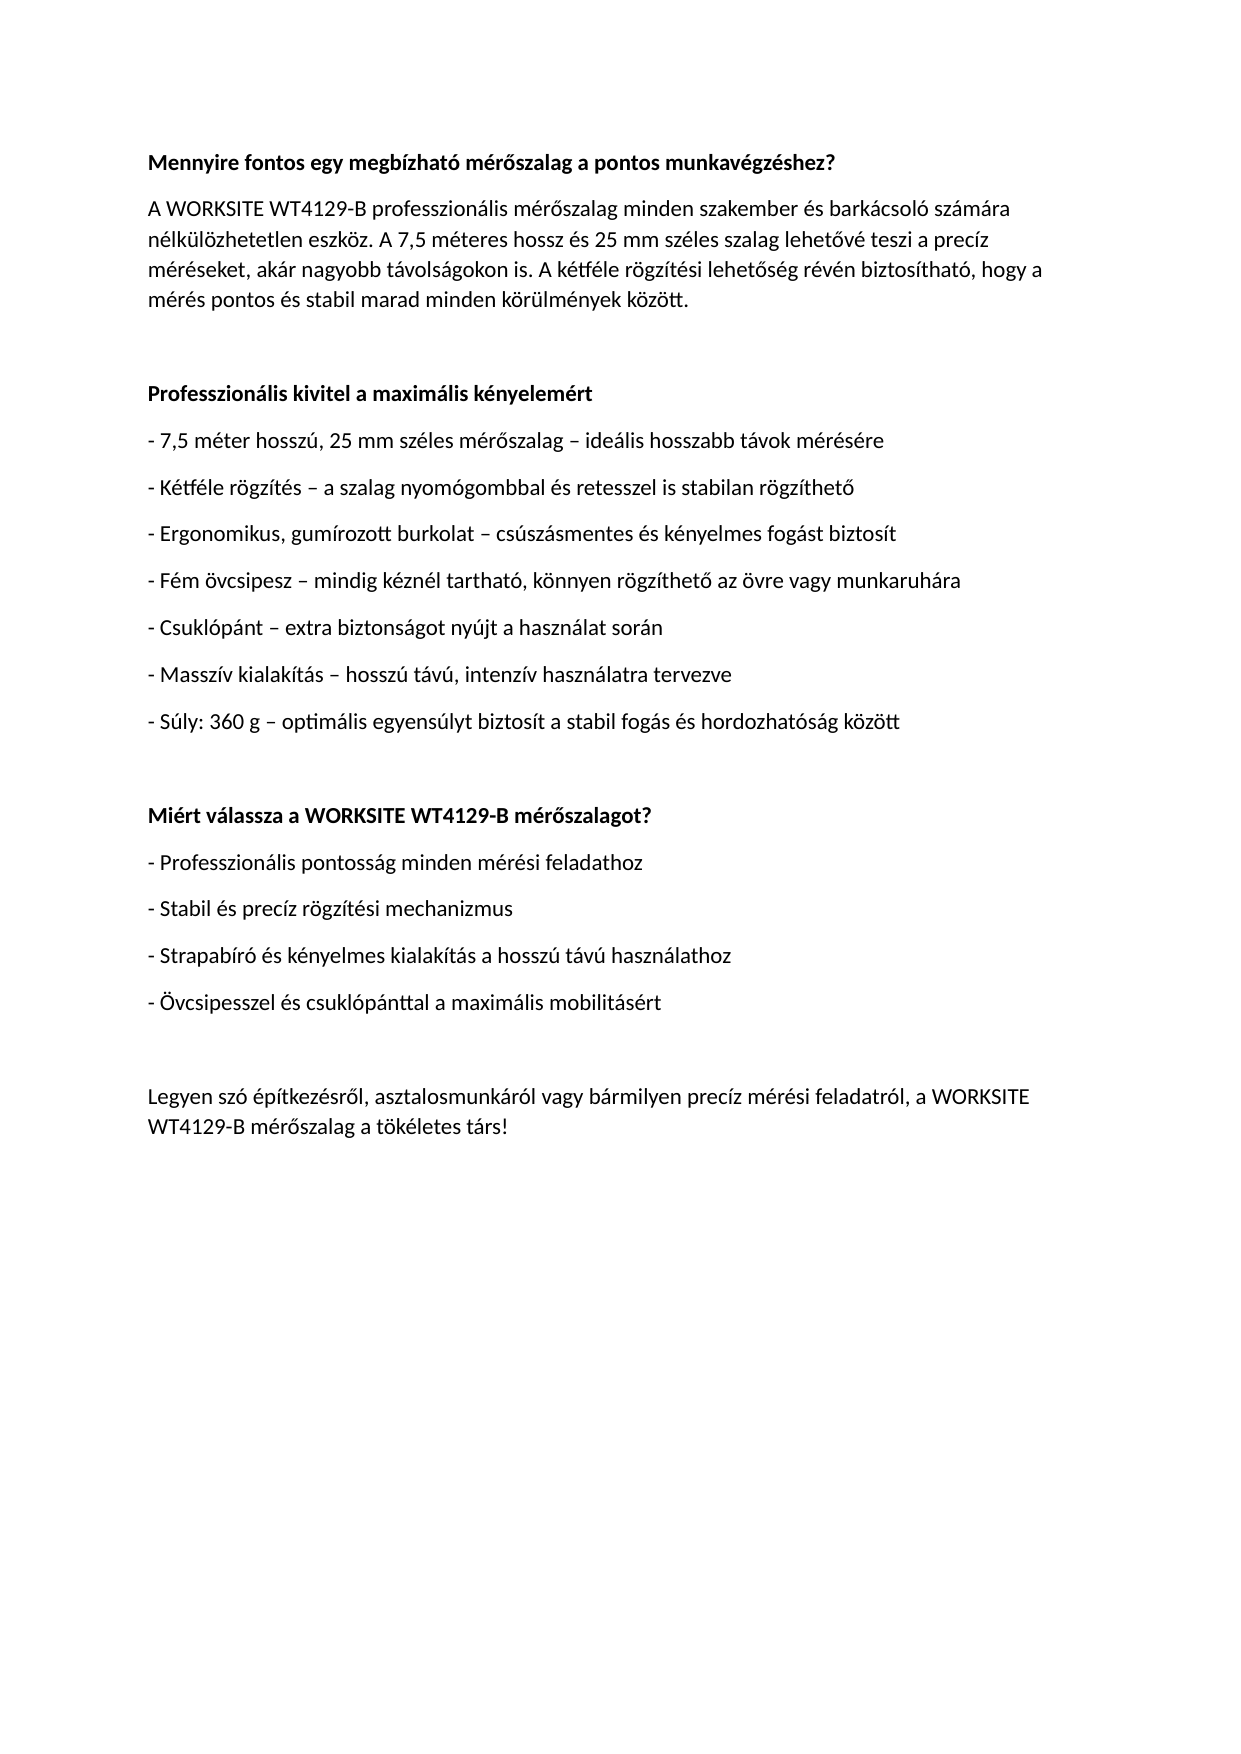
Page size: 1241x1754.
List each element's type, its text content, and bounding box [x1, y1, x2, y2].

text - Övcsipesszel és csuklópánttal a maximális mobilitásért [148, 988, 1093, 1016]
text Miért válassza a WORKSITE WT4129-B mérőszalagot? [148, 801, 1093, 829]
text - Ergonomikus, gumírozott burkolat – csúszásmentes és kényelmes fogást biztosít [148, 519, 1093, 547]
text - Súly: 360 g – optimális egyensúlyt biztosít a stabil fogás és hordozhatóság között [148, 707, 1093, 735]
text Mennyire fontos egy megbízható mérőszalag a pontos munkavégzéshez? [148, 148, 1093, 176]
text Legyen szó építkezésről, asztalosmunkáról vagy bármilyen precíz mérési feladatról, a WORKSITE WT4129-B mérőszalag a tökéletes társ! [148, 1082, 1093, 1140]
text - Strapabíró és kényelmes kialakítás a hosszú távú használathoz [148, 941, 1093, 969]
text A WORKSITE WT4129-B professzionális mérőszalag minden szakember és barkácsoló számára nélkülözhetetlen eszköz. A 7,5 méteres hossz és 25 mm széles szalag lehetővé teszi a precíz méréseket, akár nagyobb távolságokon is. A kétféle rögzítési lehetőség révén biztosítható, hogy a mérés pontos és stabil marad minden körülmények között. [148, 194, 1093, 313]
text - Professzionális pontosság minden mérési feladathoz [148, 848, 1093, 876]
text - Masszív kialakítás – hosszú távú, intenzív használatra tervezve [148, 660, 1093, 688]
text - Kétféle rögzítés – a szalag nyomógombbal és retesszel is stabilan rögzíthető [148, 473, 1093, 501]
text - Fém övcsipesz – mindig kéznél tartható, könnyen rögzíthető az övre vagy munkaruhára [148, 566, 1093, 594]
text - Csuklópánt – extra biztonságot nyújt a használat során [148, 613, 1093, 641]
text - 7,5 méter hosszú, 25 mm széles mérőszalag – ideális hosszabb távok mérésére [148, 426, 1093, 454]
text Professzionális kivitel a maximális kényelemért [148, 379, 1093, 407]
text - Stabil és precíz rögzítési mechanizmus [148, 894, 1093, 922]
